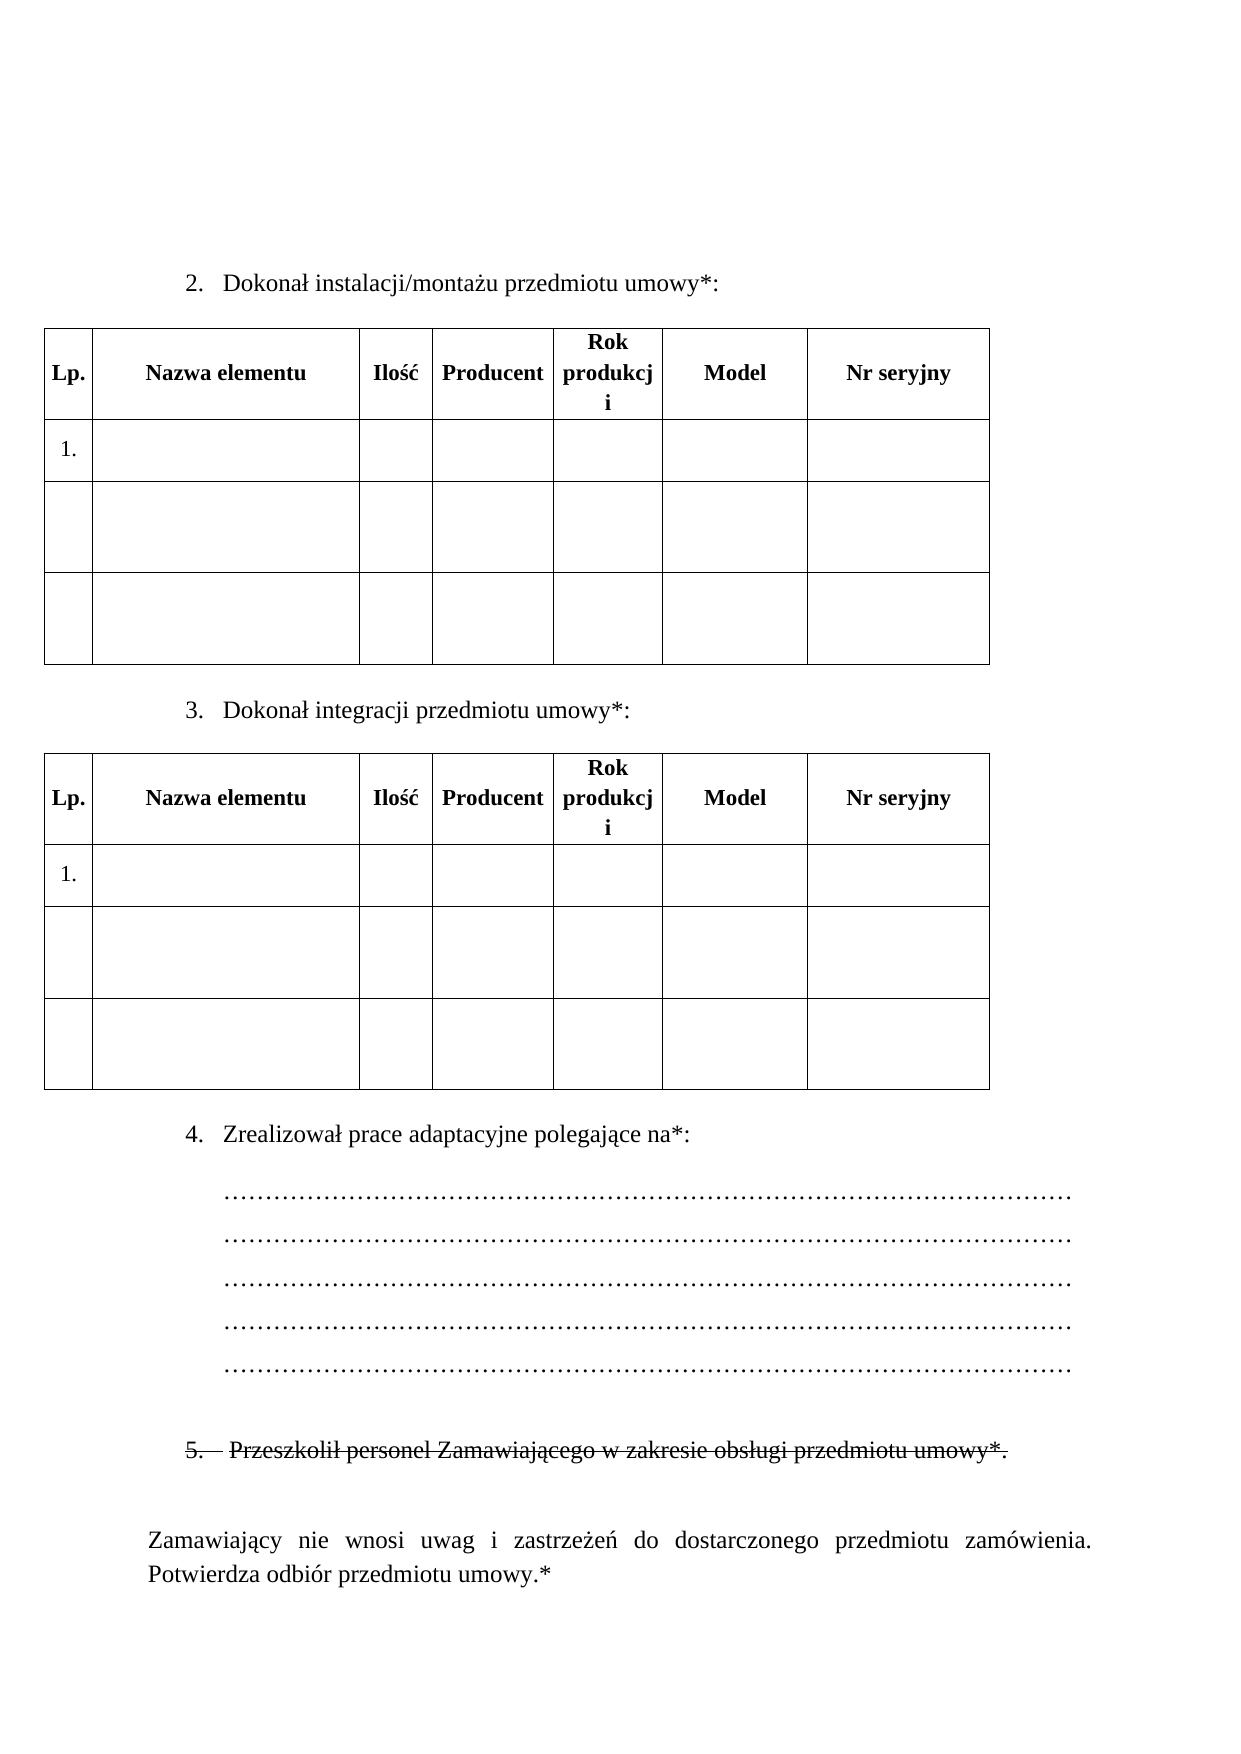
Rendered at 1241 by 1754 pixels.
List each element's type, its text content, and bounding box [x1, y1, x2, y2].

table_cell [360, 482, 432, 572]
table_cell [360, 420, 432, 481]
table_header Ilość [360, 754, 432, 844]
table_cell [433, 845, 553, 906]
table_header Lp. [45, 329, 92, 419]
table_cell [808, 845, 989, 906]
table_cell 1. [45, 420, 92, 481]
table_header Rok produkcji [554, 329, 662, 419]
table_cell [433, 999, 553, 1089]
table_cell [808, 907, 989, 997]
table_header Model [663, 329, 807, 419]
table_cell [663, 482, 807, 572]
list Dokonał integracji przedmiotu umowy*: [185, 695, 1093, 724]
table_cell [93, 573, 359, 664]
table_cell [433, 482, 553, 572]
table_cell [808, 573, 989, 664]
table_header Nr seryjny [808, 754, 989, 844]
table_cell [554, 482, 662, 572]
table_cell [93, 845, 359, 906]
table_cell [433, 573, 553, 664]
table_header Ilość [360, 329, 432, 419]
list Przeszkolił personel Zamawiającego w zakresie obsługi przedmiotu umowy*. [185, 1435, 1093, 1464]
table_cell [808, 420, 989, 481]
list Dokonał instalacji/montażu przedmiotu umowy*: [185, 268, 1093, 297]
table_cell [808, 482, 989, 572]
table_cell [554, 907, 662, 997]
table_cell [93, 999, 359, 1089]
table_cell [360, 999, 432, 1089]
table_cell [663, 907, 807, 997]
text Zamawiający nie wnosi uwag i zastrzeżeń do dostarczonego przedmiotu zamówienia. Potwierdza odbiór przedmiotu umowy.* [148, 1526, 1093, 1587]
table_cell [663, 999, 807, 1089]
table_header Producent [433, 754, 553, 844]
table_cell [45, 999, 92, 1089]
table_cell [663, 573, 807, 664]
table_cell [554, 845, 662, 906]
table_header Nr seryjny [808, 329, 989, 419]
table_cell [93, 420, 359, 481]
table_cell [360, 573, 432, 664]
table_cell [45, 573, 92, 664]
table_cell [93, 907, 359, 997]
table_cell [360, 845, 432, 906]
table_cell [663, 420, 807, 481]
list Zrealizował prace adaptacyjne polegające na*: [185, 1119, 1093, 1148]
table_cell [45, 907, 92, 997]
table_cell [554, 573, 662, 664]
table_header Producent [433, 329, 553, 419]
table_cell [554, 999, 662, 1089]
table_header Rok produkcji [554, 754, 662, 844]
table_header Nazwa elementu [93, 754, 359, 844]
list …………………………………………………………………………………………………………………………………………………………………………………………………………………………………………………………………………………………………………………………………………………………………………………………………………………………………………………………………… [223, 1176, 1093, 1378]
table_cell [808, 999, 989, 1089]
table_cell [554, 420, 662, 481]
table_cell [433, 420, 553, 481]
table_cell [360, 907, 432, 997]
table_header Nazwa elementu [93, 329, 359, 419]
table_cell [45, 482, 92, 572]
table_cell [433, 907, 553, 997]
table_cell [93, 482, 359, 572]
table_cell 1. [45, 845, 92, 906]
table_header Lp. [45, 754, 92, 844]
table_header Model [663, 754, 807, 844]
table_cell [663, 845, 807, 906]
